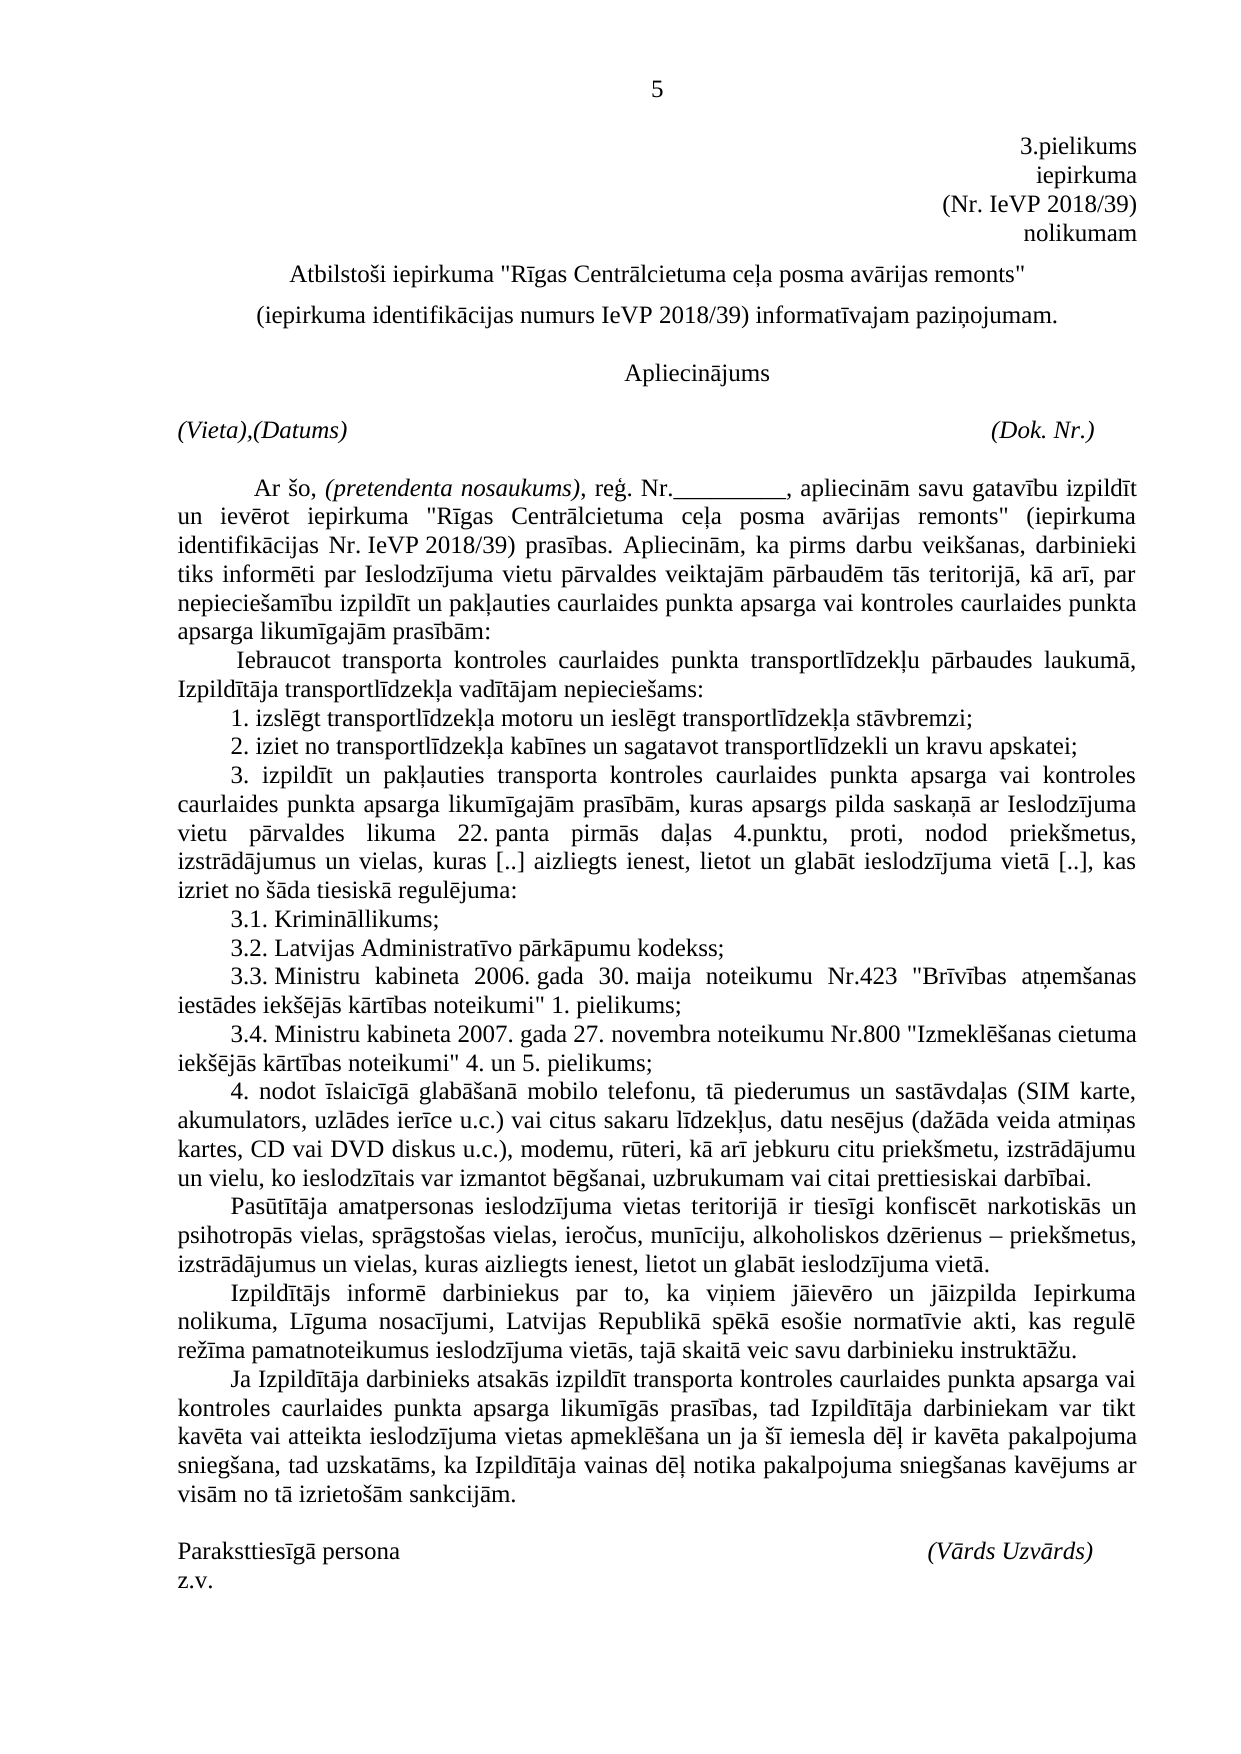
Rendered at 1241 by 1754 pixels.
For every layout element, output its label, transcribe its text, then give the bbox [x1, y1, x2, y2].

text iepirkuma [177, 160, 1137, 189]
text Apliecinājums [177, 358, 1217, 386]
text 3.1. Krimināllikums; [177, 904, 1132, 933]
text 3. izpildīt un pakļauties transporta kontroles caurlaides punkta apsarga vai kontroles caurlaides punkta apsarga likumīgajām prasībām, kuras apsargs pilda saskaņā ar Ieslodzījuma vietu pārvaldes likuma 22. panta pirmās daļas 4.punktu, proti, nodod priekšmetus, izstrādājumus un vielas, kuras [..] aizliegts ienest, lietot un glabāt ieslodzījuma vietā [..], kas izriet no šāda tiesiskā regulējuma: [177, 760, 1137, 904]
text 4. nodot īslaicīgā glabāšanā mobilo telefonu, tā piederumus un sastāvdaļas (SIM karte, akumulators, uzlādes ierīce u.c.) vai citus sakaru līdzekļus, datu nesējus (dažāda veida atmiņas kartes, CD vai DVD diskus u.c.), modemu, rūteri, kā arī jebkuru citu priekšmetu, izstrādājumu un vielu, ko ieslodzītais var izmantot bēgšanai, uzbrukumam vai citai prettiesiskai darbībai. [177, 1076, 1137, 1191]
text Pasūtītāja amatpersonas ieslodzījuma vietas teritorijā ir tiesīgi konfiscēt narkotiskās un psihotropās vielas, sprāgstošas vielas, ieročus, munīciju, alkoholiskos dzērienus – priekšmetus, izstrādājumus un vielas, kuras aizliegts ienest, lietot un glabāt ieslodzījuma vietā. [177, 1191, 1137, 1278]
text (Vieta),(Datums) (Dok. Nr.) [177, 415, 1217, 444]
text Ja Izpildītāja darbinieks atsakās izpildīt transporta kontroles caurlaides punkta apsarga vai kontroles caurlaides punkta apsarga likumīgās prasības, tad Izpildītāja darbiniekam var tikt kavēta vai atteikta ieslodzījuma vietas apmeklēšana un ja šī iemesla dēļ ir kavēta pakalpojuma sniegšana, tad uzskatāms, ka Izpildītāja vainas dēļ notika pakalpojuma sniegšanas kavējums ar visām no tā izrietošām sankcijām. [177, 1364, 1137, 1508]
text 3.3. Ministru kabineta 2006. gada 30. maija noteikumu Nr.423 "Brīvības atņemšanas iestādes iekšējās kārtības noteikumi" 1. pielikums; [177, 961, 1137, 1019]
text nolikumam [177, 218, 1137, 246]
text 2. iziet no transportlīdzekļa kabīnes un sagatavot transportlīdzekli un kravu apskatei; [177, 731, 1132, 760]
text 3.2. Latvijas Administratīvo pārkāpumu kodekss; [177, 933, 1132, 961]
text Ar šo, (pretendenta nosaukums), reģ. Nr._________, apliecinām savu gatavību izpildīt un ievērot iepirkuma "Rīgas Centrālcietuma ceļa posma avārijas remonts" (iepirkuma identifikācijas Nr. IeVP 2018/39) prasības. Apliecinām, ka pirms darbu veikšanas, darbinieki tiks informēti par Ieslodzījuma vietu pārvaldes veiktajām pārbaudēm tās teritorijā, kā arī, par nepieciešamību izpildīt un pakļauties caurlaides punkta apsarga vai kontroles caurlaides punkta apsarga likumīgajām prasībām: [177, 473, 1137, 645]
text 3.4. Ministru kabineta 2007. gada 27. novembra noteikumu Nr.800 "Izmeklēšanas cietuma iekšējās kārtības noteikumi" 4. un 5. pielikums; [177, 1019, 1137, 1076]
text Izpildītājs informē darbiniekus par to, ka viņiem jāievēro un jāizpilda Iepirkuma nolikuma, Līguma nosacījumi, Latvijas Republikā spēkā esošie normatīvie akti, kas regulē režīma pamatnoteikumus ieslodzījuma vietās, tajā skaitā veic savu darbinieku instruktāžu. [177, 1278, 1137, 1364]
text z.v. [177, 1565, 1217, 1594]
text (Nr. IeVP 2018/39) [177, 189, 1137, 218]
text Iebraucot transporta kontroles caurlaides punkta transportlīdzekļu pārbaudes laukumā, Izpildītāja transportlīdzekļa vadītājam nepieciešams: [177, 645, 1137, 703]
text Atbilstoši iepirkuma "Rīgas Centrālcietuma ceļa posma avārijas remonts" [177, 259, 1137, 288]
text 3.pielikums [177, 131, 1137, 160]
text 1. izslēgt transportlīdzekļa motoru un ieslēgt transportlīdzekļa stāvbremzi; [177, 703, 1132, 731]
text (iepirkuma identifikācijas numurs IeVP 2018/39) informatīvajam paziņojumam. [177, 300, 1137, 329]
text Paraksttiesīgā persona (Vārds Uzvārds) [177, 1536, 1217, 1565]
